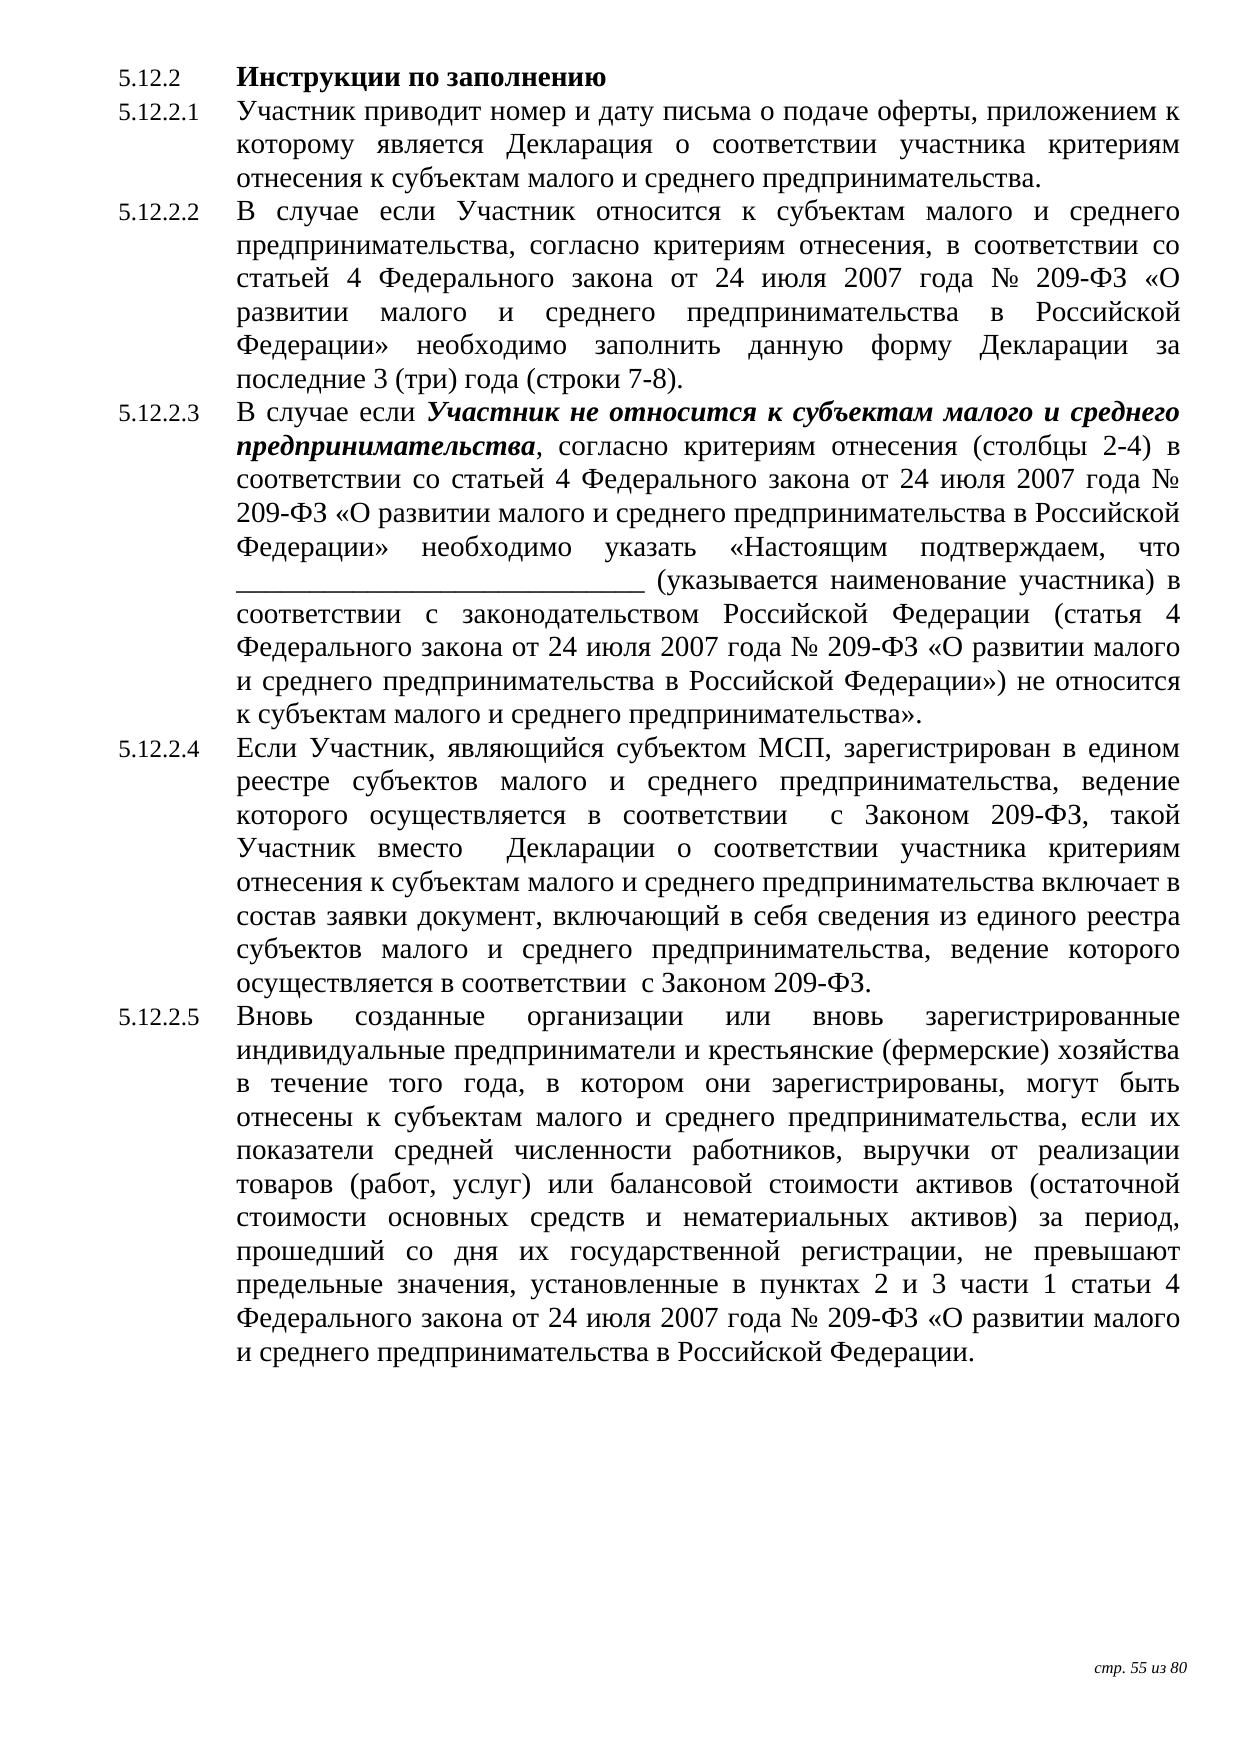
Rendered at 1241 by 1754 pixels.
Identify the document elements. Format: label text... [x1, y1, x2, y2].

text Если Участник, являющийся субъектом МСП, зарегистрирован в едином реестре субъектов малого и среднего предпринимательства, ведение которого осуществляется в соответствии с Законом 209-ФЗ, такой Участник вместо Декларации о соответствии участника критериям отнесения к субъектам малого и среднего предпринимательства включает в состав заявки документ, включающий в себя сведения из единого реестра субъектов малого и среднего предпринимательства, ведение которого осуществляется в соответствии с Законом 209-ФЗ. [118, 730, 1181, 998]
text Участник приводит номер и дату письма о подаче оферты, приложением к которому является Декларация о соответствии участника критериям отнесения к субъектам малого и среднего предпринимательства. [118, 93, 1181, 193]
text Вновь созданные организации или вновь зарегистрированные индивидуальные предприниматели и крестьянские (фермерские) хозяйства в течение того года, в котором они зарегистрированы, могут быть отнесены к субъектам малого и среднего предпринимательства, если их показатели средней численности работников, выручки от реализации товаров (работ, услуг) или балансовой стоимости активов (остаточной стоимости основных средств и нематериальных активов) за период, прошедший со дня их государственной регистрации, не превышают предельные значения, установленные в пунктах 2 и 3 части 1 статьи 4 Федерального закона от 24 июля 2007 года № 209-ФЗ «О развитии малого и среднего предпринимательства в Российской Федерации. [118, 998, 1181, 1367]
list В случае если Участник относится к субъектам малого и среднего предпринимательства, согласно критериям отнесения, в соответствии со статьей 4 Федерального закона от 24 июля 2007 года № 209-ФЗ «О развитии малого и среднего предпринимательства в Российской Федерации» необходимо заполнить данную форму Декларации за последние 3 (три) года (строки 7-8). [118, 193, 1181, 394]
list Инструкции по заполнению [118, 59, 1181, 93]
list В случае если Участник не относится к субъектам малого и среднего предпринимательства, согласно критериям отнесения (столбцы 2-4) в соответствии со статьей 4 Федерального закона от 24 июля 2007 года № 209-ФЗ «О развитии малого и среднего предпринимательства в Российской Федерации» необходимо указать «Настоящим подтверждаем, что ____________________________ (указывается наименование участника) в соответствии с законодательством Российской Федерации (статья 4 Федерального закона от 24 июля 2007 года № 209-ФЗ «О развитии малого и среднего предпринимательства в Российской Федерации») не относится к субъектам малого и среднего предпринимательства». [118, 394, 1181, 730]
